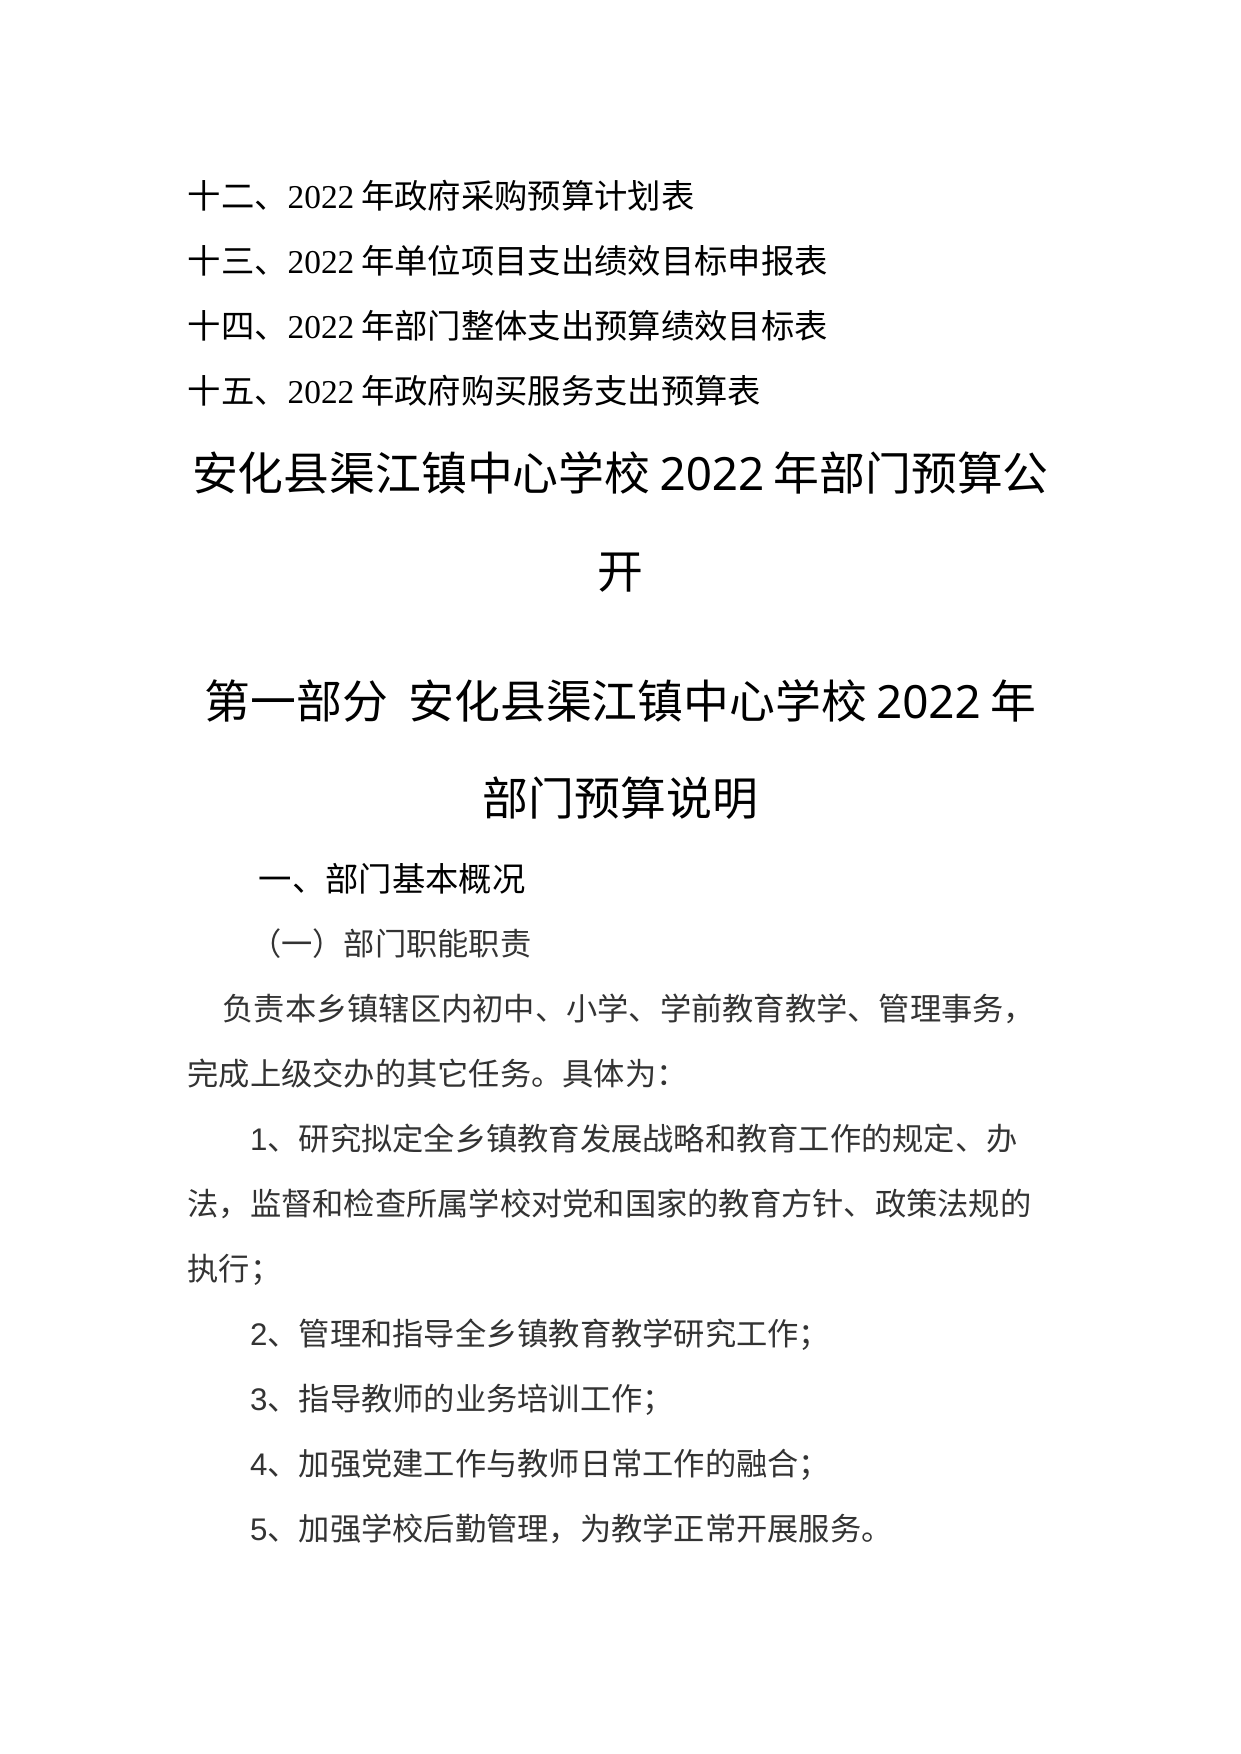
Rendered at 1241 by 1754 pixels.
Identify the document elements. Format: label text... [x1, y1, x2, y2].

text 负责本乡镇辖区内初中、小学、学前教育教学、管理事务，完成上级交办的其它任务。具体为： [187, 974, 1053, 1104]
text 2、管理和指导全乡镇教育教学研究工作； [187, 1299, 1053, 1364]
text 十四、2022年部门整体支出预算绩效目标表 [187, 292, 1053, 357]
text 安化县渠江镇中心学校2022年部门预算公开 [187, 422, 1053, 617]
text 十五、2022年政府购买服务支出预算表 [187, 357, 1053, 422]
text 十三、2022年单位项目支出绩效目标申报表 [187, 227, 1053, 292]
text 一、部门基本概况 [187, 844, 1053, 909]
text 3、指导教师的业务培训工作； [187, 1364, 1053, 1429]
text 十二、2022年政府采购预算计划表 [187, 162, 1053, 227]
text 4、加强党建工作与教师日常工作的融合； [187, 1429, 1053, 1494]
text （一）部门职能职责 [187, 909, 1053, 974]
text 1、研究拟定全乡镇教育发展战略和教育工作的规定、办法，监督和检查所属学校对党和国家的教育方针、政策法规的执行； [187, 1104, 1053, 1299]
text 5、加强学校后勤管理，为教学正常开展服务。 [187, 1494, 1053, 1559]
text 第一部分 安化县渠江镇中心学校2022年部门预算说明 [187, 649, 1053, 844]
